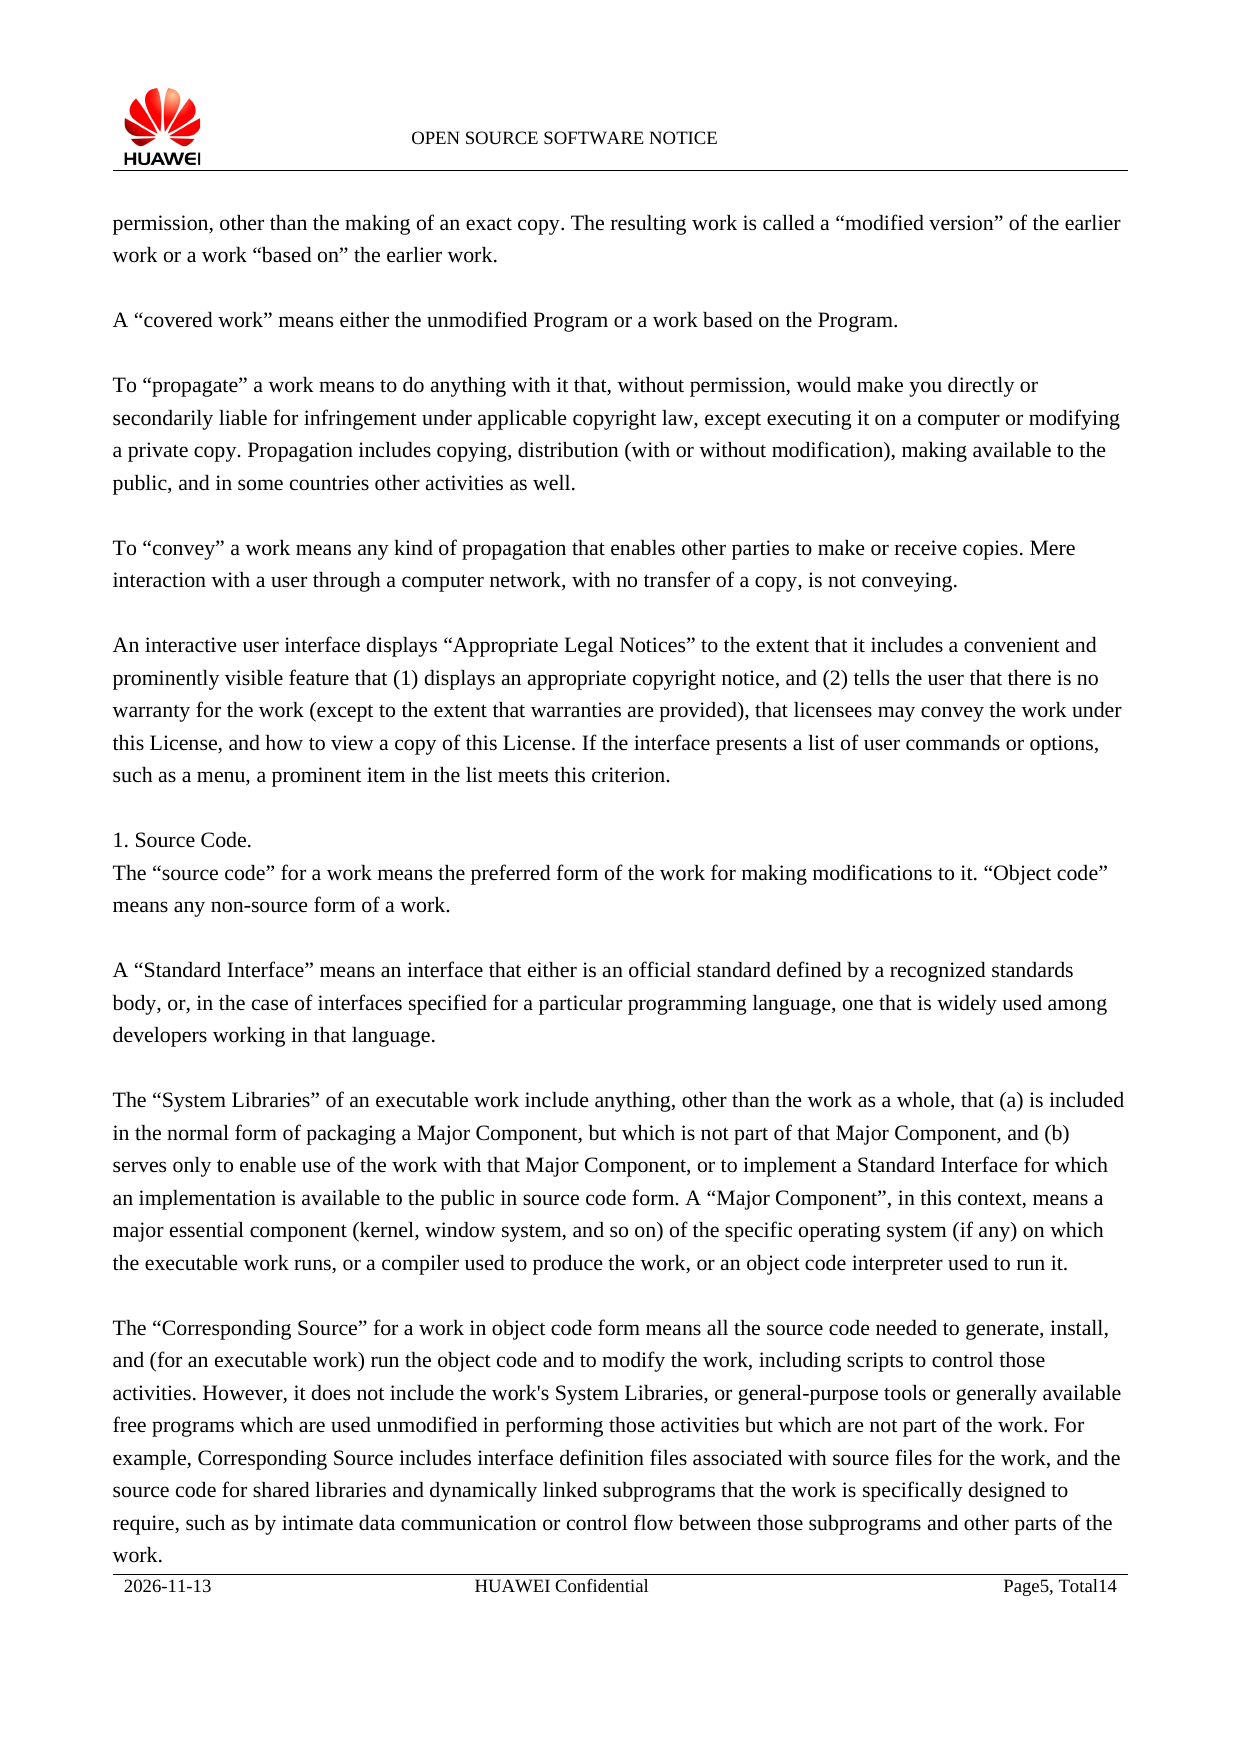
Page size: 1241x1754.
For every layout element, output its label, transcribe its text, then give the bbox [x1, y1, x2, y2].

picture [124, 88, 201, 165]
